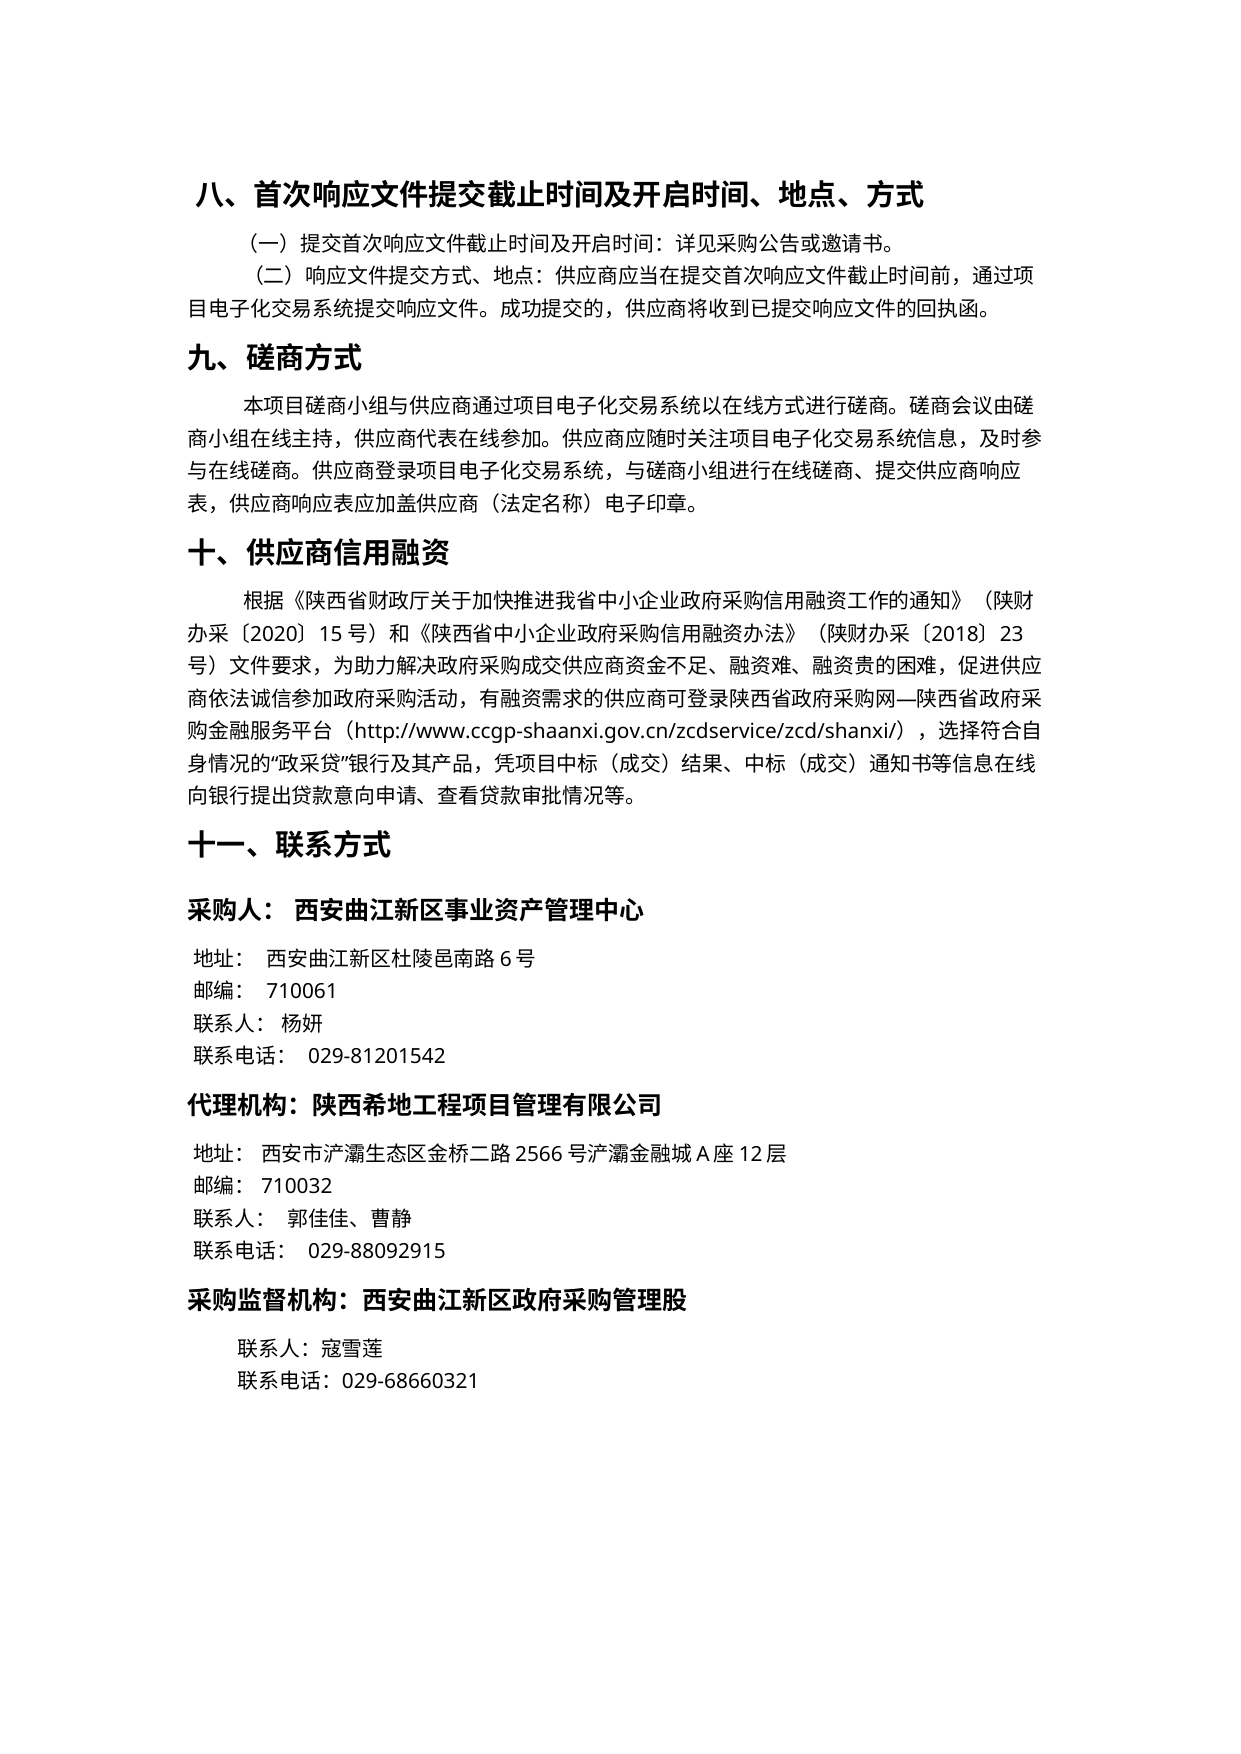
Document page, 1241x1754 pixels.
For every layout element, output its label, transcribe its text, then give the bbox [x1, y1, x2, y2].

text 本项目磋商小组与供应商通过项目电子化交易系统以在线方式进行磋商。磋商会议由磋商小组在线主持，供应商代表在线参加。供应商应随时关注项目电子化交易系统信息，及时参与在线磋商。供应商登录项目电子化交易系统，与磋商小组进行在线磋商、提交供应商响应表，供应商响应表应加盖供应商（法定名称）电子印章。 [187, 389, 1053, 519]
text （二）响应文件提交方式、地点：供应商应当在提交首次响应文件截止时间前，通过项目电子化交易系统提交响应文件。成功提交的，供应商将收到已提交响应文件的回执函。 [187, 259, 1053, 324]
text 地址： 西安市浐灞生态区金桥二路2566号浐灞金融城A座12层 [187, 1137, 1053, 1169]
text 采购人： 西安曲江新区事业资产管理中心 [187, 877, 1053, 942]
text 八、首次响应文件提交截止时间及开启时间、地点、方式 [187, 162, 1053, 227]
text 联系人： 郭佳佳、曹静 [187, 1202, 1053, 1234]
text 联系人：寇雪莲 [187, 1332, 1053, 1364]
text 根据《陕西省财政厅关于加快推进我省中小企业政府采购信用融资工作的通知》（陕财办采〔2020〕15 号）和《陕西省中小企业政府采购信用融资办法》（陕财办采〔2018〕23 号）文件要求，为助力解决政府采购成交供应商资金不足、融资难、融资贵的困难，促进供应商依法诚信参加政府采购活动，有融资需求的供应商可登录陕西省政府采购网—陕西省政府采购金融服务平台（http://www.ccgp-shaanxi.gov.cn/zcdservice/zcd/shanxi/），选择符合自身情况的“政采贷”银行及其产品，凭项目中标（成交）结果、中标（成交）通知书等信息在线向银行提出贷款意向申请、查看贷款审批情况等。 [187, 584, 1053, 812]
text 采购监督机构：西安曲江新区政府采购管理股 [187, 1267, 1053, 1332]
text 联系人： 杨妍 [187, 1007, 1053, 1039]
text 联系电话： 029-81201542 [187, 1039, 1053, 1072]
text （一）提交首次响应文件截止时间及开启时间：详见采购公告或邀请书。 [187, 227, 1053, 259]
text 联系电话：029-68660321 [187, 1364, 1053, 1397]
text 邮编： 710061 [187, 974, 1053, 1007]
text 联系电话： 029-88092915 [187, 1234, 1053, 1267]
text 地址： 西安曲江新区杜陵邑南路6号 [187, 942, 1053, 974]
text 九、磋商方式 [187, 324, 1053, 389]
text 十一、联系方式 [187, 812, 1053, 877]
text 十、供应商信用融资 [187, 519, 1053, 584]
text 代理机构：陕西希地工程项目管理有限公司 [187, 1072, 1053, 1137]
text 邮编： 710032 [187, 1169, 1053, 1202]
